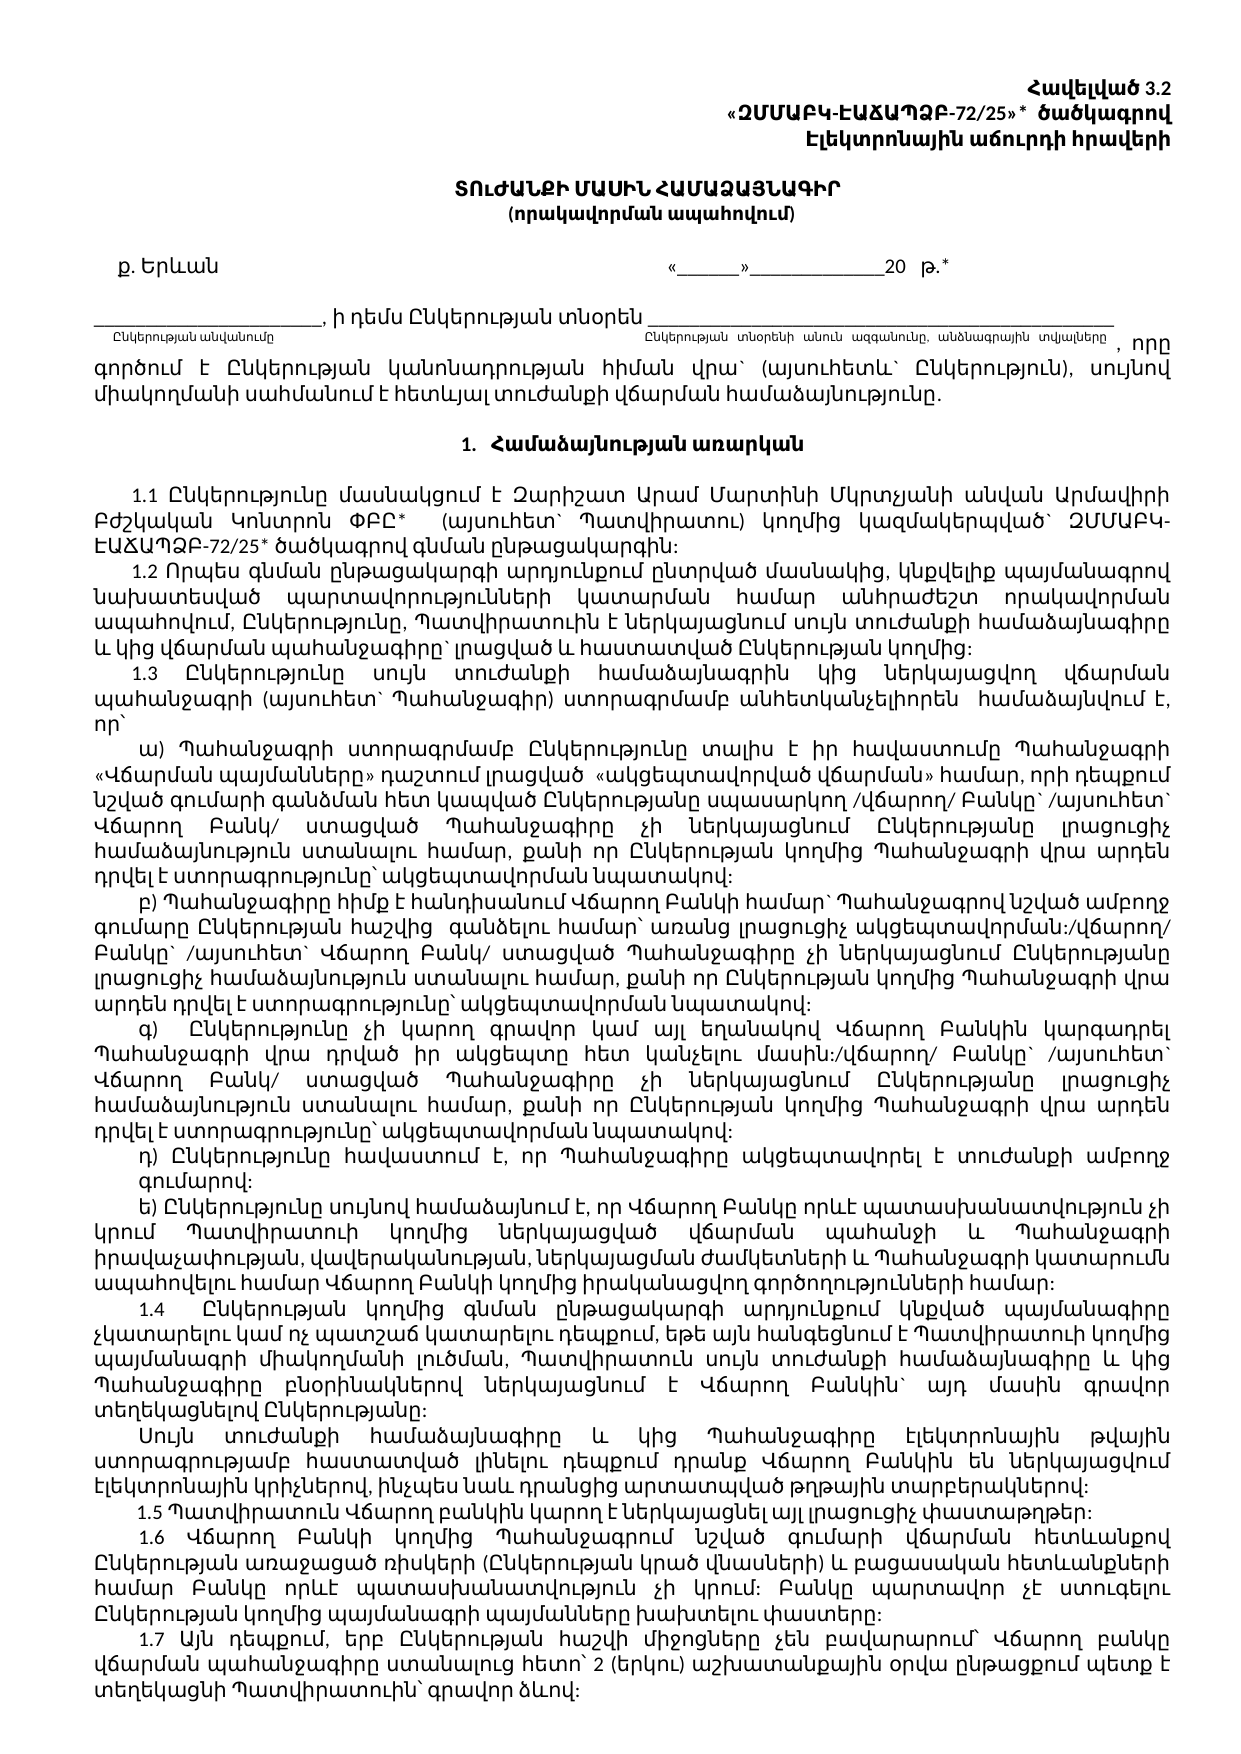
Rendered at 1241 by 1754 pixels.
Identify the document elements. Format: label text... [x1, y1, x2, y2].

text բ) Պահանջագիրը հիմք է հանդիսանում Վճարող Բանկի համար` Պահանջագրով նշված ամբողջ գումարը Ընկերության հաշվից գանձելու համար՝ առանց լրացուցիչ ակցեպտավորման:/վճարող/ Բանկը` /այսուհետ` Վճարող Բանկ/ ստացված Պահանջագիրը չի ներկայացնում Ընկերությանը լրացուցիչ համաձայնություն ստանալու համար, քանի որ Ընկերության կողմից Պահանջագրի վրա արդեն դրվել է ստորագրությունը՝ ակցեպտավորման նպատակով: [94, 889, 1171, 1016]
text 1.6 Վճարող Բանկի կողմից Պահանջագրում նշված գումարի վճարման հետևանքով Ընկերության առաջացած ռիսկերի (Ընկերության կրած վնասների) և բացասական հետևանքների համար Բանկը որևէ պատասխանատվություն չի կրում: Բանկը պարտավոր չէ ստուգելու Ընկերության կողմից պայմանագրի պայմանները խախտելու փաստերը: [94, 1524, 1171, 1626]
text 1.5 Պատվիրատուն Վճարող բանկին կարող է ներկայացնել այլ լրացուցիչ փաստաթղթեր: [94, 1499, 1171, 1524]
text ք. Երևան «______»_____________20 թ.* [94, 254, 1171, 279]
text «ԶՄՄԱԲԿ-ԷԱՃԱՊՁԲ-72/25»* ծածկագրով [94, 100, 1171, 126]
text 1.2 Որպես գնման ընթացակարգի արդյունքում ընտրված մասնակից, կնքվելիք պայմանագրով նախատեսված պարտավորությունների կատարման համար անհրաժեշտ որակավորման ապահովում, Ընկերությունը, Պատվիրատուին է ներկայացնում սույն տուժանքի համաձայնագիրը և կից վճարման պահանջագիրը` լրացված և հաստատված Ընկերության կողմից: [94, 559, 1171, 660]
text ______________________, ի դեմս Ընկերության տնօրեն _____________________________________________ [94, 304, 1171, 330]
text 1.7 Այն դեպքում, երբ Ընկերության հաշվի միջոցները չեն բավարարում՝ Վճարող բանկը վճարման պահանջագիրը ստանալուց հետո՝ 2 (երկու) աշխատանքային օրվա ընթացքում պետք է տեղեկացնի Պատվիրատուին՝ գրավոր ձևով: [94, 1626, 1171, 1702]
text 1.4 Ընկերության կողմից գնման ընթացակարգի արդյունքում կնքված պայմանագիրը չկատարելու կամ ոչ պատշաճ կատարելու դեպքում, եթե այն հանգեցնում է Պատվիրատուի կողմից պայմանագրի միակողմանի լուծման, Պատվիրատուն սույն տուժանքի համաձայնագիրը և կից Պահանջագիրը բնօրինակներով ներկայացնում է Վճարող Բանկին` այդ մասին գրավոր տեղեկացնելով Ընկերությանը: [94, 1296, 1171, 1423]
text Ընկերության անվանումը Ընկերության տնօրենի անուն ազգանունը, անձնագրային տվյալները , որը գործում է Ընկերության կանոնադրության հիման վրա` (այսուհետև` Ընկերություն), սույնով միակողմանի սահմանում է հետևյալ տուժանքի վճարման համաձայնությունը. [94, 330, 1171, 406]
text գ) Ընկերությունը չի կարող գրավոր կամ այլ եղանակով Վճարող Բանկին կարգադրել Պահանջագրի վրա դրված իր ակցեպտը հետ կանչելու մասին:/վճարող/ Բանկը` /այսուհետ` Վճարող Բանկ/ ստացված Պահանջագիրը չի ներկայացնում Ընկերությանը լրացուցիչ համաձայնություն ստանալու համար, քանի որ Ընկերության կողմից Պահանջագրի վրա արդեն դրվել է ստորագրությունը՝ ակցեպտավորման նպատակով: [94, 1016, 1171, 1143]
text 1.1 Ընկերությունը մասնակցում է Զարիշատ Արամ Մարտինի Մկրտչյանի անվան Արմավիրի Բժշկական Կոնտրոն ՓԲԸ* (այսուհետ` Պատվիրատու) կողմից կազմակերպված` ԶՄՄԱԲԿ-ԷԱՃԱՊՁԲ-72/25* ծածկագրով գնման ընթացակարգին: [94, 482, 1171, 559]
text 1.3 Ընկերությունը սույն տուժանքի համաձայնագրին կից ներկայացվող վճարման պահանջագրի (այսուհետ` Պահանջագիր) ստորագրմամբ անհետկանչելիորեն համաձայնվում է, որ՝ [94, 660, 1171, 737]
text Էլեկտրոնային աճուրդի հրավերի [94, 126, 1171, 151]
text (որակավորման ապահովում) [94, 202, 1171, 225]
text Հավելված 3.2 [94, 75, 1171, 100]
text Սույն տուժանքի համաձայնագիրը և կից Պահանջագիրը էլեկտրոնային թվային ստորագրությամբ հաստատված լինելու դեպքում դրանք Վճարող Բանկին են ներկայացվում էլեկտրոնային կրիչներով, ինչպես նաև դրանցից արտատպված թղթային տարբերակներով: [94, 1423, 1171, 1499]
text ե) Ընկերությունը սույնով համաձայնում է, որ Վճարող Բանկը որևէ պատասխանատվություն չի կրում Պատվիրատուի կողմից ներկայացված վճարման պահանջի և Պահանջագրի իրավաչափության, վավերականության, ներկայացման ժամկետների և Պահանջագրի կատարումն ապահովելու համար Վճարող Բանկի կողմից իրականացվող գործողությունների համար: [94, 1194, 1171, 1296]
text ՏՈւԺԱՆՔԻ ՄԱՍԻՆ ՀԱՄԱՁԱՅՆԱԳԻՐ [94, 177, 1171, 202]
text դ) Ընկերությունը հավաստում է, որ Պահանջագիրը ակցեպտավորել է տուժանքի ամբողջ գումարով: [138, 1143, 1171, 1194]
text ա) Պահանջագրի ստորագրմամբ Ընկերությունը տալիս է իր հավաստումը Պահանջագրի «Վճարման պայմանները» դաշտում լրացված «ակցեպտավորված վճարման» համար, որի դեպքում նշված գումարի գանձման հետ կապված Ընկերությանը սպասարկող /վճարող/ Բանկը` /այսուհետ` Վճարող Բանկ/ ստացված Պահանջագիրը չի ներկայացնում Ընկերությանը լրացուցիչ համաձայնություն ստանալու համար, քանի որ Ընկերության կողմից Պահանջագրի վրա արդեն դրվել է ստորագրությունը՝ ակցեպտավորման նպատակով: [94, 737, 1171, 889]
text 1. Համաձայնության առարկան [94, 432, 1171, 457]
